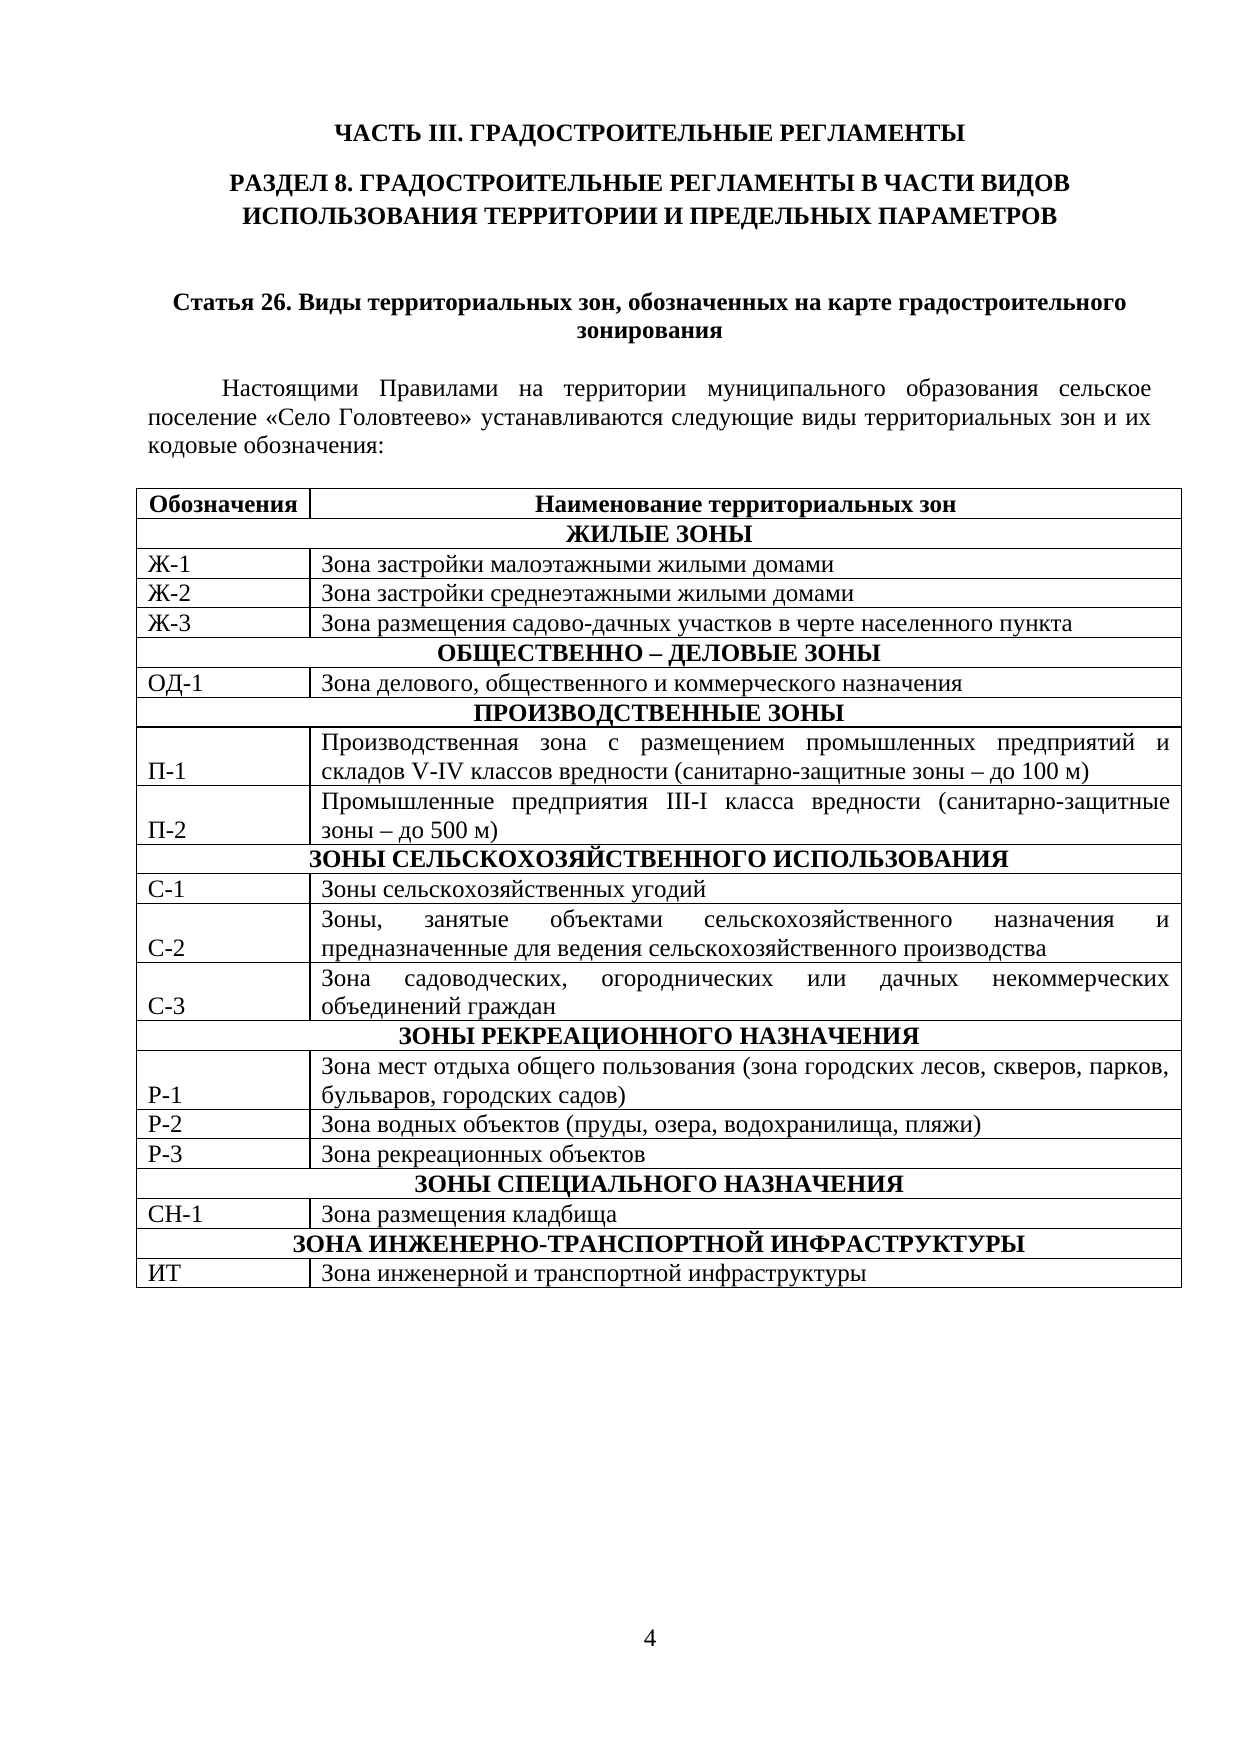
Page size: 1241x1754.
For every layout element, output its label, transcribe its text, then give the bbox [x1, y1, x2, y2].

table_cell ОД-1 [137, 668, 309, 697]
table_cell Ж-3 [137, 608, 309, 637]
table_cell ЗОНА ИНЖЕНЕРНО-ТРАНСПОРТНОЙ ИНФРАСТРУКТУРЫ [137, 1229, 1181, 1257]
table_cell Зона садоводческих, огороднических или дачных некоммерческих объединений граждан [311, 963, 1181, 1020]
table_header Наименование территориальных зон [311, 489, 1181, 518]
table_cell Зона мест отдыха общего пользования (зона городских лесов, скверов, парков, бульваров, городских садов) [311, 1051, 1181, 1108]
table_cell Ж-2 [137, 579, 309, 607]
table_cell Р-2 [137, 1110, 309, 1138]
table_cell П-2 [137, 786, 309, 843]
subtitle Статья 26. Виды территориальных зон, обозначенных на карте градостроительного зонирования [148, 287, 1152, 344]
table_cell Зоны сельскохозяйственных угодий [311, 874, 1181, 903]
table_header Обозначения [137, 489, 309, 518]
table_cell Производственная зона с размещением промышленных предприятий и складов V-IV классов вредности (санитарно-защитные зоны – до 100 м) [311, 728, 1181, 785]
table_cell Р-3 [137, 1139, 309, 1168]
table_cell Зона инженерной и транспортной инфраструктуры [311, 1259, 1181, 1287]
table_cell С-2 [137, 904, 309, 962]
table_cell СН-1 [137, 1199, 309, 1228]
table_cell Ж-1 [137, 549, 309, 577]
table_cell ОБЩЕСТВЕННО – ДЕЛОВЫЕ ЗОНЫ [137, 638, 1181, 667]
table_cell Зона застройки среднеэтажными жилыми домами [311, 579, 1181, 607]
table_cell ЗОНЫ СЕЛЬСКОХОЗЯЙСТВЕННОГО ИСПОЛЬЗОВАНИЯ [137, 845, 1181, 873]
table_cell Зона размещения садово-дачных участков в черте населенного пункта [311, 608, 1181, 637]
table_cell С-1 [137, 874, 309, 903]
table_cell Промышленные предприятия III-I класса вредности (санитарно-защитные зоны – до 500 м) [311, 786, 1181, 843]
table_cell Зоны, занятые объектами сельскохозяйственного назначения и предназначенные для ведения сельскохозяйственного производства [311, 904, 1181, 962]
table_cell Зона рекреационных объектов [311, 1139, 1181, 1168]
table_cell П-1 [137, 728, 309, 785]
table_cell Зона размещения кладбища [311, 1199, 1181, 1228]
text Настоящими Правилами на территории муниципального образования сельское поселение «Село Головтеево» устанавливаются следующие виды территориальных зон и их кодовые обозначения: [148, 373, 1152, 459]
table_cell ЖИЛЫЕ ЗОНЫ [137, 519, 1181, 548]
table_cell С-3 [137, 963, 309, 1020]
table_cell ЗОНЫ РЕКРЕАЦИОННОГО НАЗНАЧЕНИЯ [137, 1021, 1181, 1050]
table_cell ИТ [137, 1259, 309, 1287]
table_cell ПРОИЗВОДСТВЕННЫЕ ЗОНЫ [137, 698, 1181, 726]
table_cell ЗОНЫ СПЕЦИАЛЬНОГО НАЗНАЧЕНИЯ [137, 1169, 1181, 1198]
table_cell Зона делового, общественного и коммерческого назначения [311, 668, 1181, 697]
table_cell Зона застройки малоэтажными жилыми домами [311, 549, 1181, 577]
table_cell Зона водных объектов (пруды, озера, водохранилища, пляжи) [311, 1110, 1181, 1138]
table_cell Р-1 [137, 1051, 309, 1108]
subtitle РАЗДЕЛ 8. ГРАДОСТРОИТЕЛЬНЫЕ РЕГЛАМЕНТЫ В ЧАСТИ ВИДОВ ИСПОЛЬЗОВАНИЯ ТЕРРИТОРИИ И ПРЕДЕЛЬНЫХ ПАРАМЕТРОВ [148, 168, 1152, 229]
subtitle ЧАСТЬ III. ГРАДОСТРОИТЕЛЬНЫЕ РЕГЛАМЕНТЫ [148, 118, 1152, 147]
